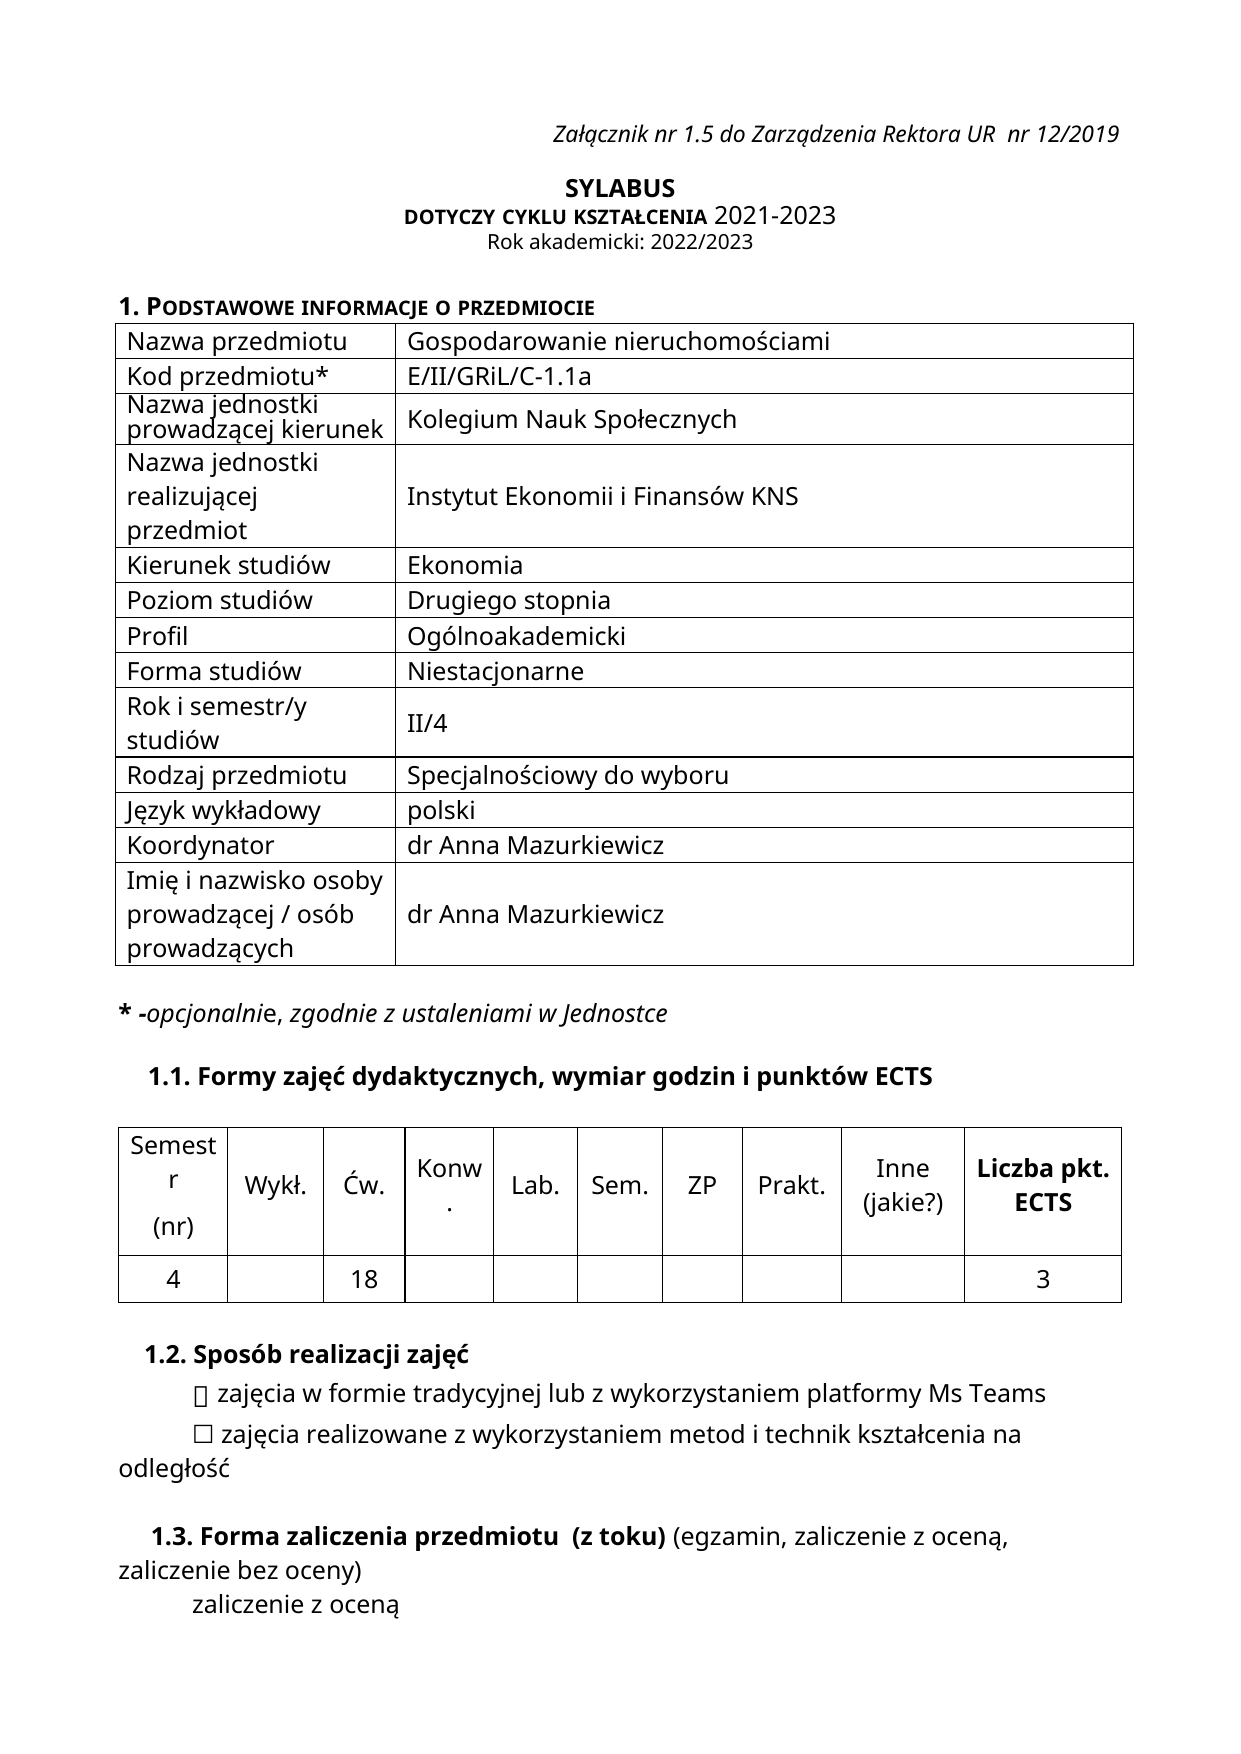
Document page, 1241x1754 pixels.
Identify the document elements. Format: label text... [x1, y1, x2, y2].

table_cell Forma studiów [116, 653, 395, 687]
table_cell Koordynator [116, 828, 395, 862]
table_cell E/II/GRiL/C-1.1a [396, 359, 1133, 393]
table_cell 18 [324, 1256, 404, 1302]
table_header Sem. [578, 1128, 662, 1255]
table_header Inne (jakie?) [842, 1128, 964, 1255]
table_cell Kolegium Nauk Społecznych [396, 394, 1133, 444]
table_header Wykł. [228, 1128, 323, 1255]
table_header Konw. [406, 1128, 493, 1255]
text 1. Podstawowe informacje o przedmiocie [118, 288, 1122, 322]
table_cell Nazwa jednostki realizującej przedmiot [116, 445, 395, 547]
table_cell Drugiego stopnia [396, 583, 1133, 617]
table_cell 4 [119, 1256, 227, 1302]
table_header Nazwa przedmiotu [116, 324, 395, 357]
table_cell Kierunek studiów [116, 548, 395, 582]
text 1.2. Sposób realizacji zajęć [118, 1337, 1122, 1371]
table_header Ćw. [324, 1128, 404, 1255]
table_header Gospodarowanie nieruchomościami [396, 324, 1133, 357]
text ☐ zajęcia realizowane z wykorzystaniem metod i technik kształcenia na odległość [118, 1416, 1122, 1484]
table_cell [663, 1256, 742, 1302]
table_cell Nazwa jednostki prowadzącej kierunek [116, 394, 395, 444]
table_cell Niestacjonarne [396, 653, 1133, 687]
text * -opcjonalnie, zgodnie z ustaleniami w Jednostce [118, 995, 1122, 1029]
table_cell 3 [965, 1256, 1121, 1302]
table_cell Rodzaj przedmiotu [116, 758, 395, 792]
table_cell [494, 1256, 577, 1302]
text zaliczenie z oceną [118, 1587, 1122, 1621]
text dotyczy cyklu kształcenia 2021-2023 [118, 204, 1122, 229]
table_cell Język wykładowy [116, 793, 395, 827]
table_cell II/4 [396, 688, 1133, 756]
text 1.3. Forma zaliczenia przedmiotu (z toku) (egzamin, zaliczenie z oceną, zaliczenie bez oceny) [118, 1518, 1122, 1587]
table_cell [228, 1256, 323, 1302]
text 1.1. Formy zajęć dydaktycznych, wymiar godzin i punktów ECTS [148, 1058, 1122, 1092]
table_header Semestr (nr) [119, 1128, 227, 1255]
table_cell Rok i semestr/y studiów [116, 688, 395, 756]
table_cell [743, 1256, 841, 1302]
table_cell Profil [116, 618, 395, 652]
table_header Liczba pkt. ECTS [965, 1128, 1121, 1255]
table_cell [406, 1256, 493, 1302]
table_header Prakt. [743, 1128, 841, 1255]
table_cell polski [396, 793, 1133, 827]
table_cell dr Anna Mazurkiewicz [396, 863, 1133, 965]
table_cell Poziom studiów [116, 583, 395, 617]
table_header ZP [663, 1128, 742, 1255]
table_cell [842, 1256, 964, 1302]
table_cell Ogólnoakademicki [396, 618, 1133, 652]
table_header Lab. [494, 1128, 577, 1255]
text Załącznik nr 1.5 do Zarządzenia Rektora UR nr 12/2019 [118, 118, 1122, 149]
table_cell Specjalnościowy do wyboru [396, 758, 1133, 792]
table_cell Instytut Ekonomii i Finansów KNS [396, 445, 1133, 547]
text  zajęcia w formie tradycyjnej lub z wykorzystaniem platformy Ms Teams [118, 1371, 1122, 1416]
table_cell Imię i nazwisko osoby prowadzącej / osób prowadzących [116, 863, 395, 965]
table_cell dr Anna Mazurkiewicz [396, 828, 1133, 862]
table_cell Kod przedmiotu* [116, 359, 395, 393]
text SYLABUS [118, 170, 1122, 204]
table_cell Ekonomia [396, 548, 1133, 582]
text Rok akademicki: 2022/2023 [118, 229, 1122, 254]
table_cell [578, 1256, 662, 1302]
